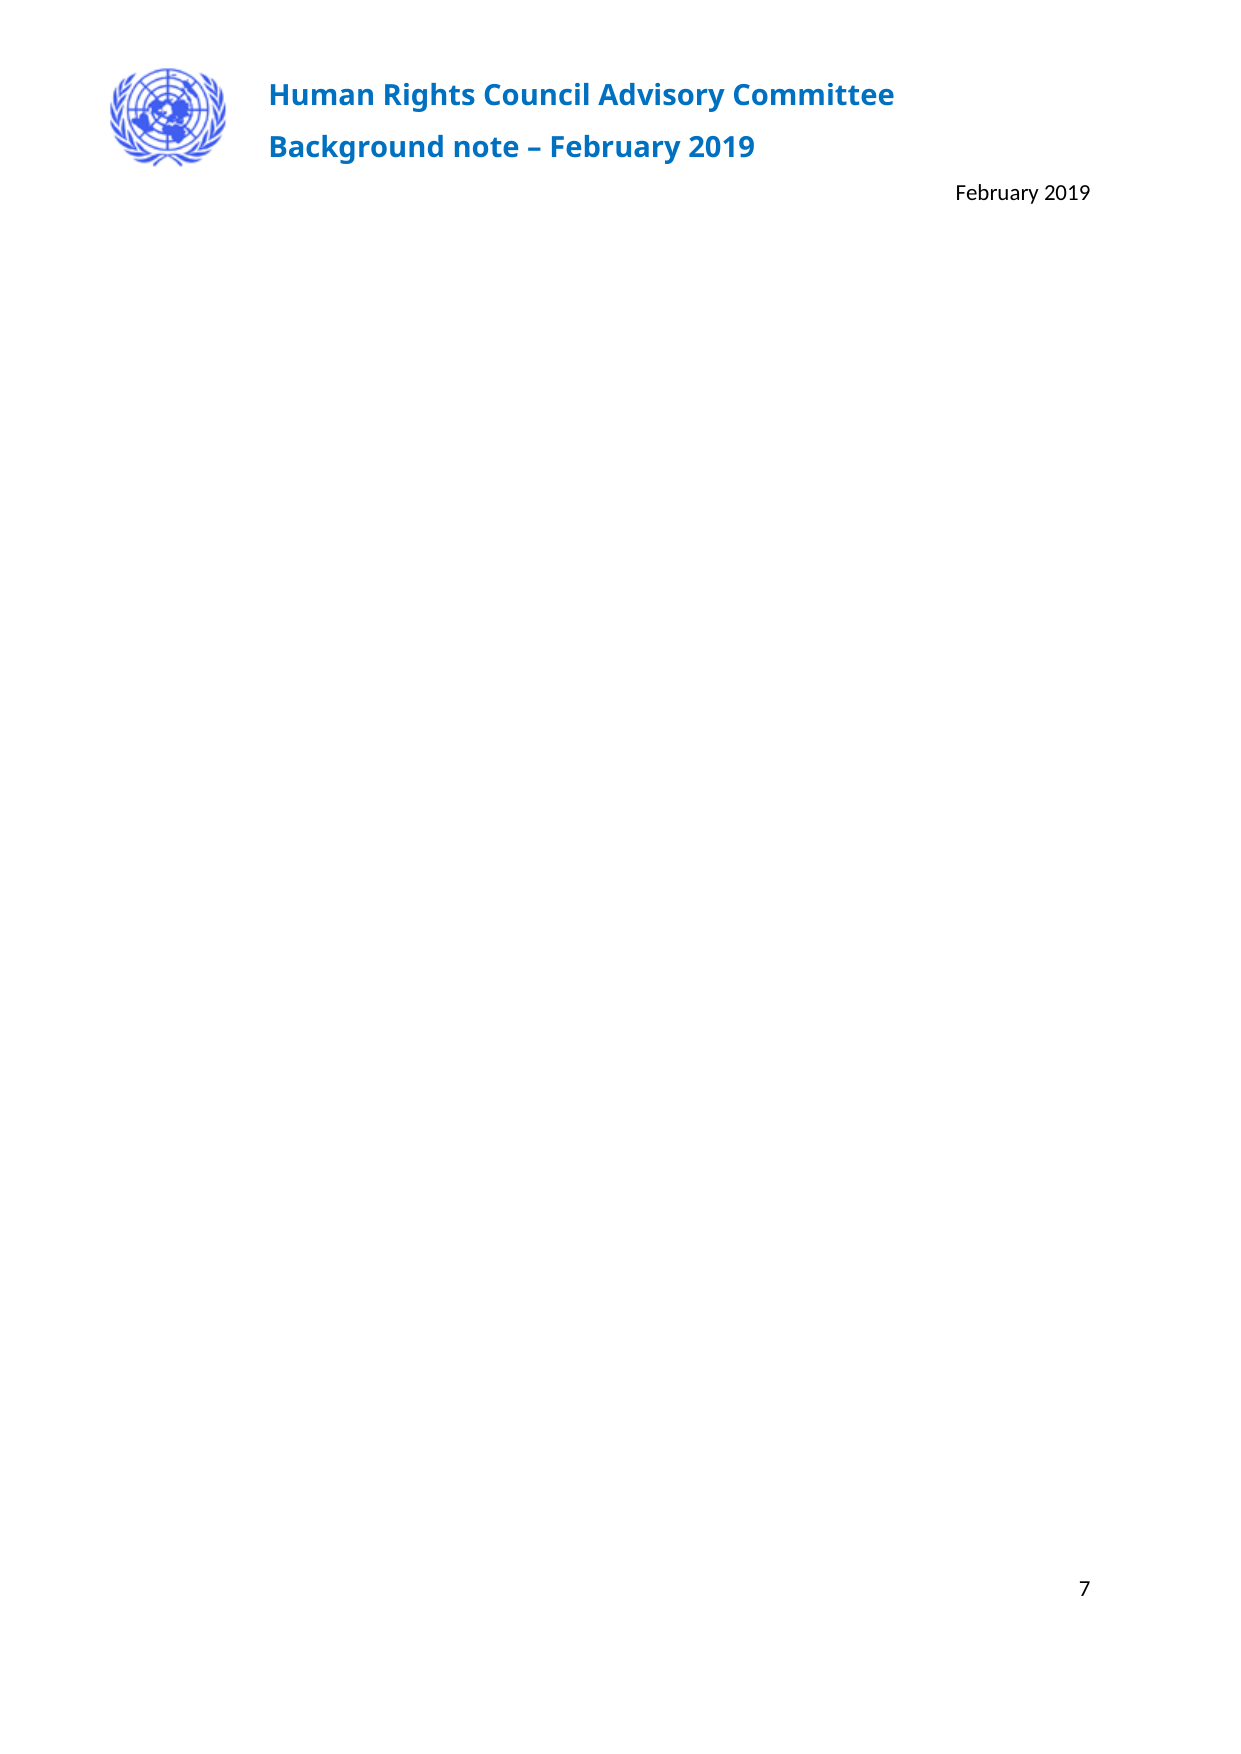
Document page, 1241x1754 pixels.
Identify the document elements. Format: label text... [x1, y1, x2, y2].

text February 2019 [118, 178, 1090, 206]
picture [109, 64, 227, 171]
